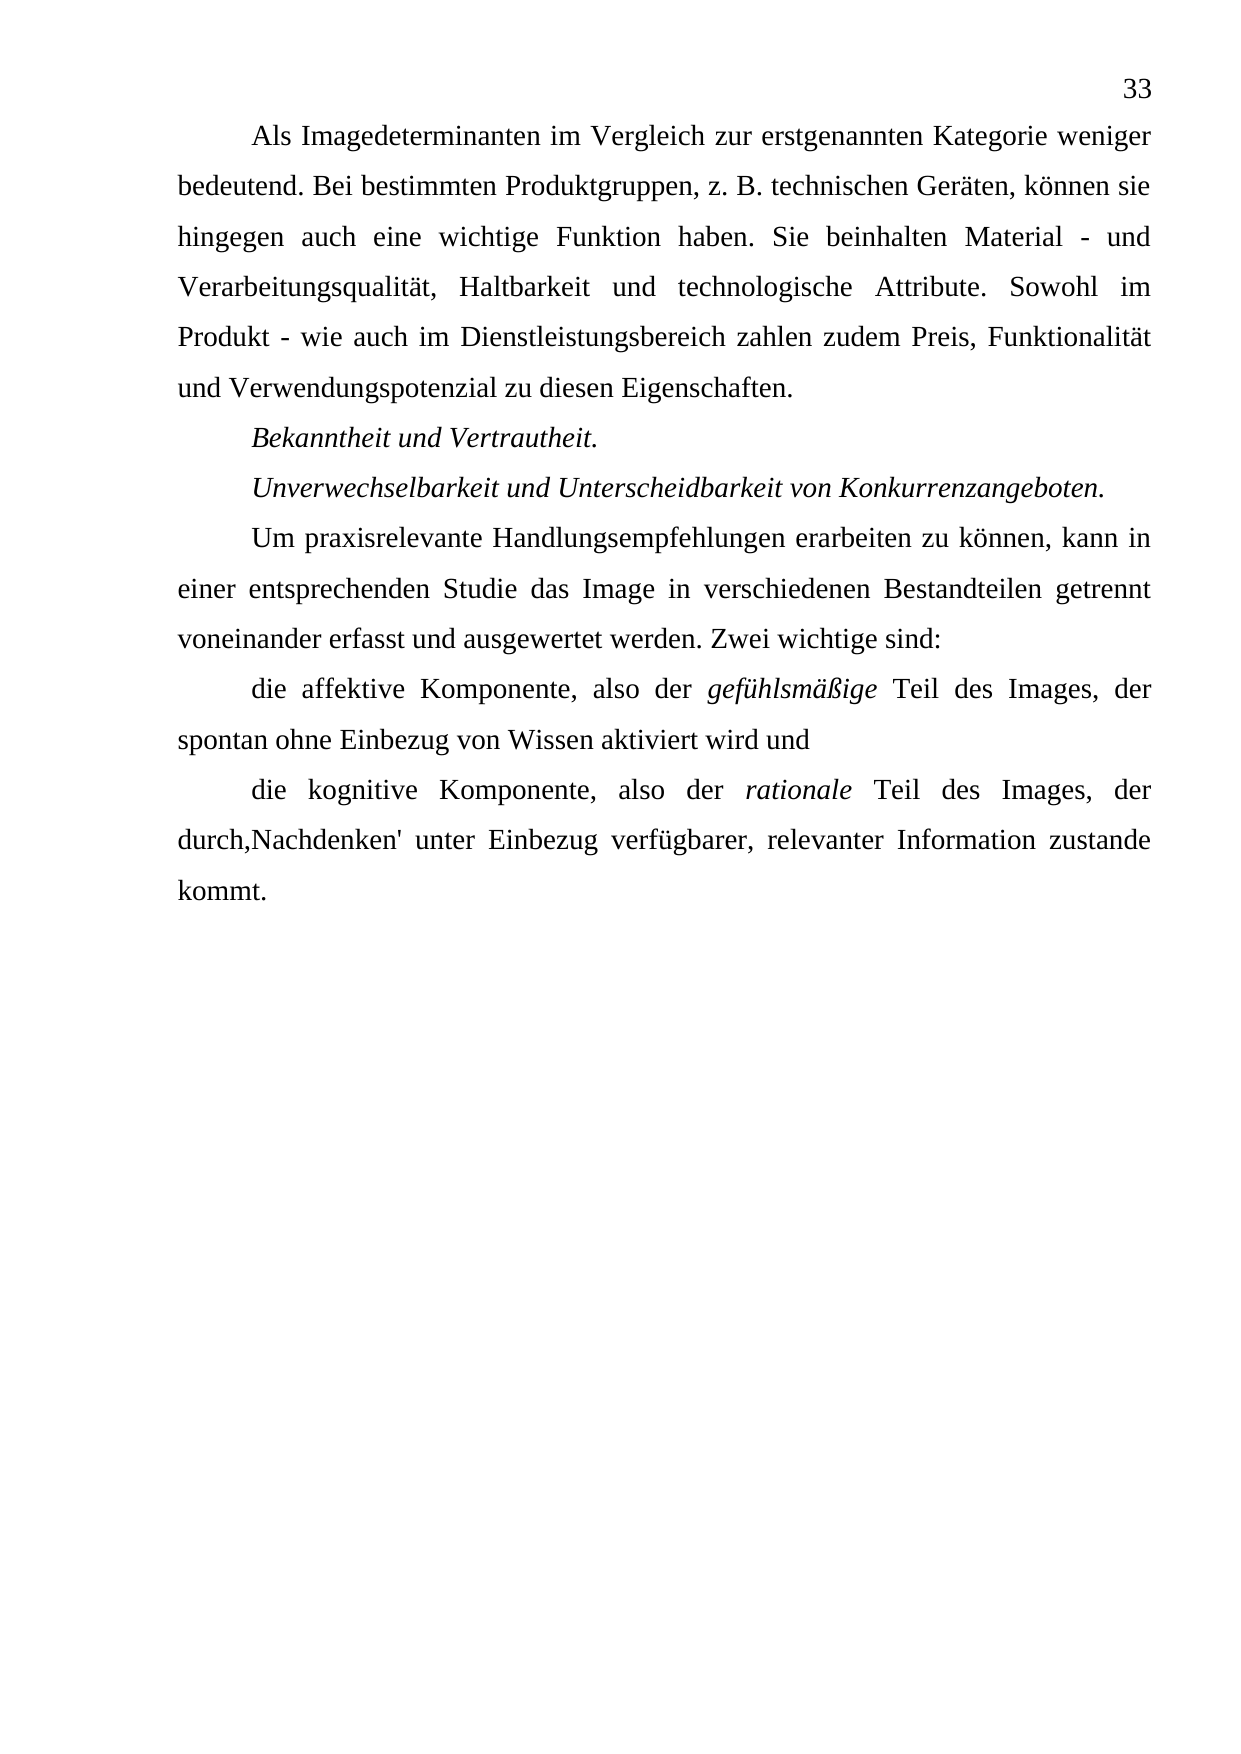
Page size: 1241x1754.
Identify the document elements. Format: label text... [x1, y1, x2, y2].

text Als Imagedeterminanten im Vergleich zur erstgenannten Kategorie weniger bedeutend. Bei bestimmten Produktgruppen, z. B. technischen Geräten, können sie hingegen auch eine wichtige Funktion haben. Sie beinhalten Material - und Verarbeitungsqualität, Haltbarkeit und technologische Attribute. Sowohl im Produkt - wie auch im Dienstleistungsbereich zahlen zudem Preis, Funktionalität und Verwendungspotenzial zu diesen Eigenschaften. [177, 118, 1152, 403]
text Unverwechselbarkeit und Unterscheidbarkeit von Konkurrenzangeboten. [177, 470, 1152, 504]
text die affektive Komponente, also der gefühlsmäßige Teil des Images, der spontan ohne Einbezug von Wissen aktiviert wird und [177, 672, 1152, 755]
text Bekanntheit und Vertrautheit. [177, 420, 1152, 453]
text die kognitive Komponente, also der rationale Teil des Images, der durch,Nachdenken' unter Einbezug verfügbarer, relevanter Information zustande kommt. [177, 772, 1152, 906]
text Um praxisrelevante Handlungsempfehlungen erarbeiten zu können, kann in einer entsprechenden Studie das Image in verschiedenen Bestandteilen getrennt voneinander erfasst und ausgewertet werden. Zwei wichtige sind: [177, 521, 1152, 655]
